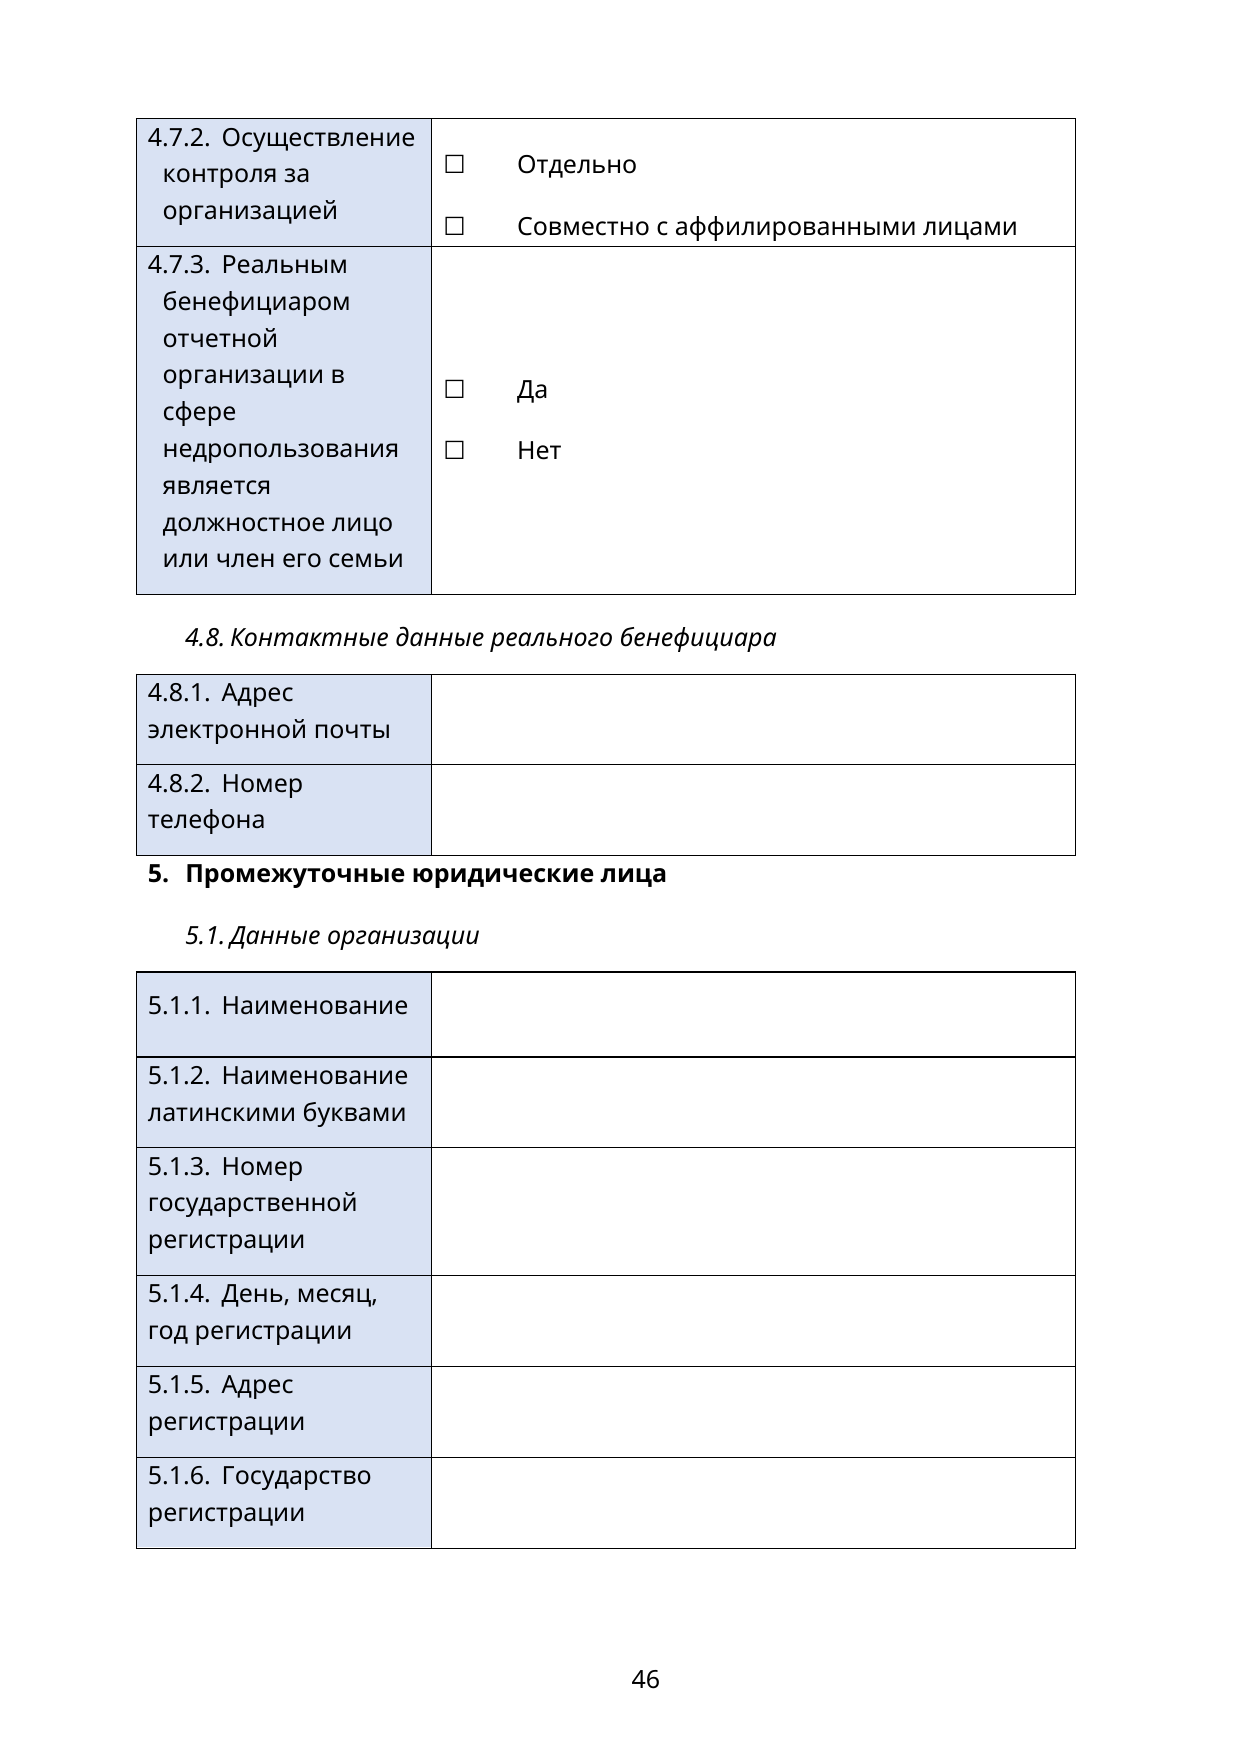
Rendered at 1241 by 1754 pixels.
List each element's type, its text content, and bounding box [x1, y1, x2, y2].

table_cell Номер государственной регистрации [137, 1148, 431, 1275]
table_cell [432, 1367, 1075, 1457]
table_cell Реальным бенефициаром отчетной организации в сфере недропользования является должностное лицо или член его семьи [137, 247, 431, 594]
table_cell Осуществление контроля за организацией [137, 119, 431, 246]
table_cell Адрес регистрации [137, 1367, 431, 1457]
table_cell [432, 1276, 1075, 1366]
table_header [432, 973, 1075, 1056]
table_cell Наименование латинскими буквами [137, 1058, 431, 1147]
table_cell [432, 765, 1075, 855]
table_cell [432, 1058, 1075, 1147]
table_cell Да Нет [432, 247, 1075, 594]
table_cell Государство регистрации [137, 1458, 431, 1547]
table_header [432, 675, 1075, 764]
list Контактные данные реального бенефициара [185, 620, 1144, 654]
table_cell Номер телефона [137, 765, 431, 855]
table_cell День, месяц, год регистрации [137, 1276, 431, 1366]
table_cell [432, 1148, 1075, 1275]
list Промежуточные юридические лица [148, 856, 1144, 890]
table_cell [432, 1458, 1075, 1547]
table_header Адрес электронной почты [137, 675, 431, 764]
list Данные организации [185, 918, 1144, 952]
table_header Наименование [137, 973, 431, 1056]
table_cell Отдельно Совместно с аффилированными лицами [432, 119, 1075, 246]
